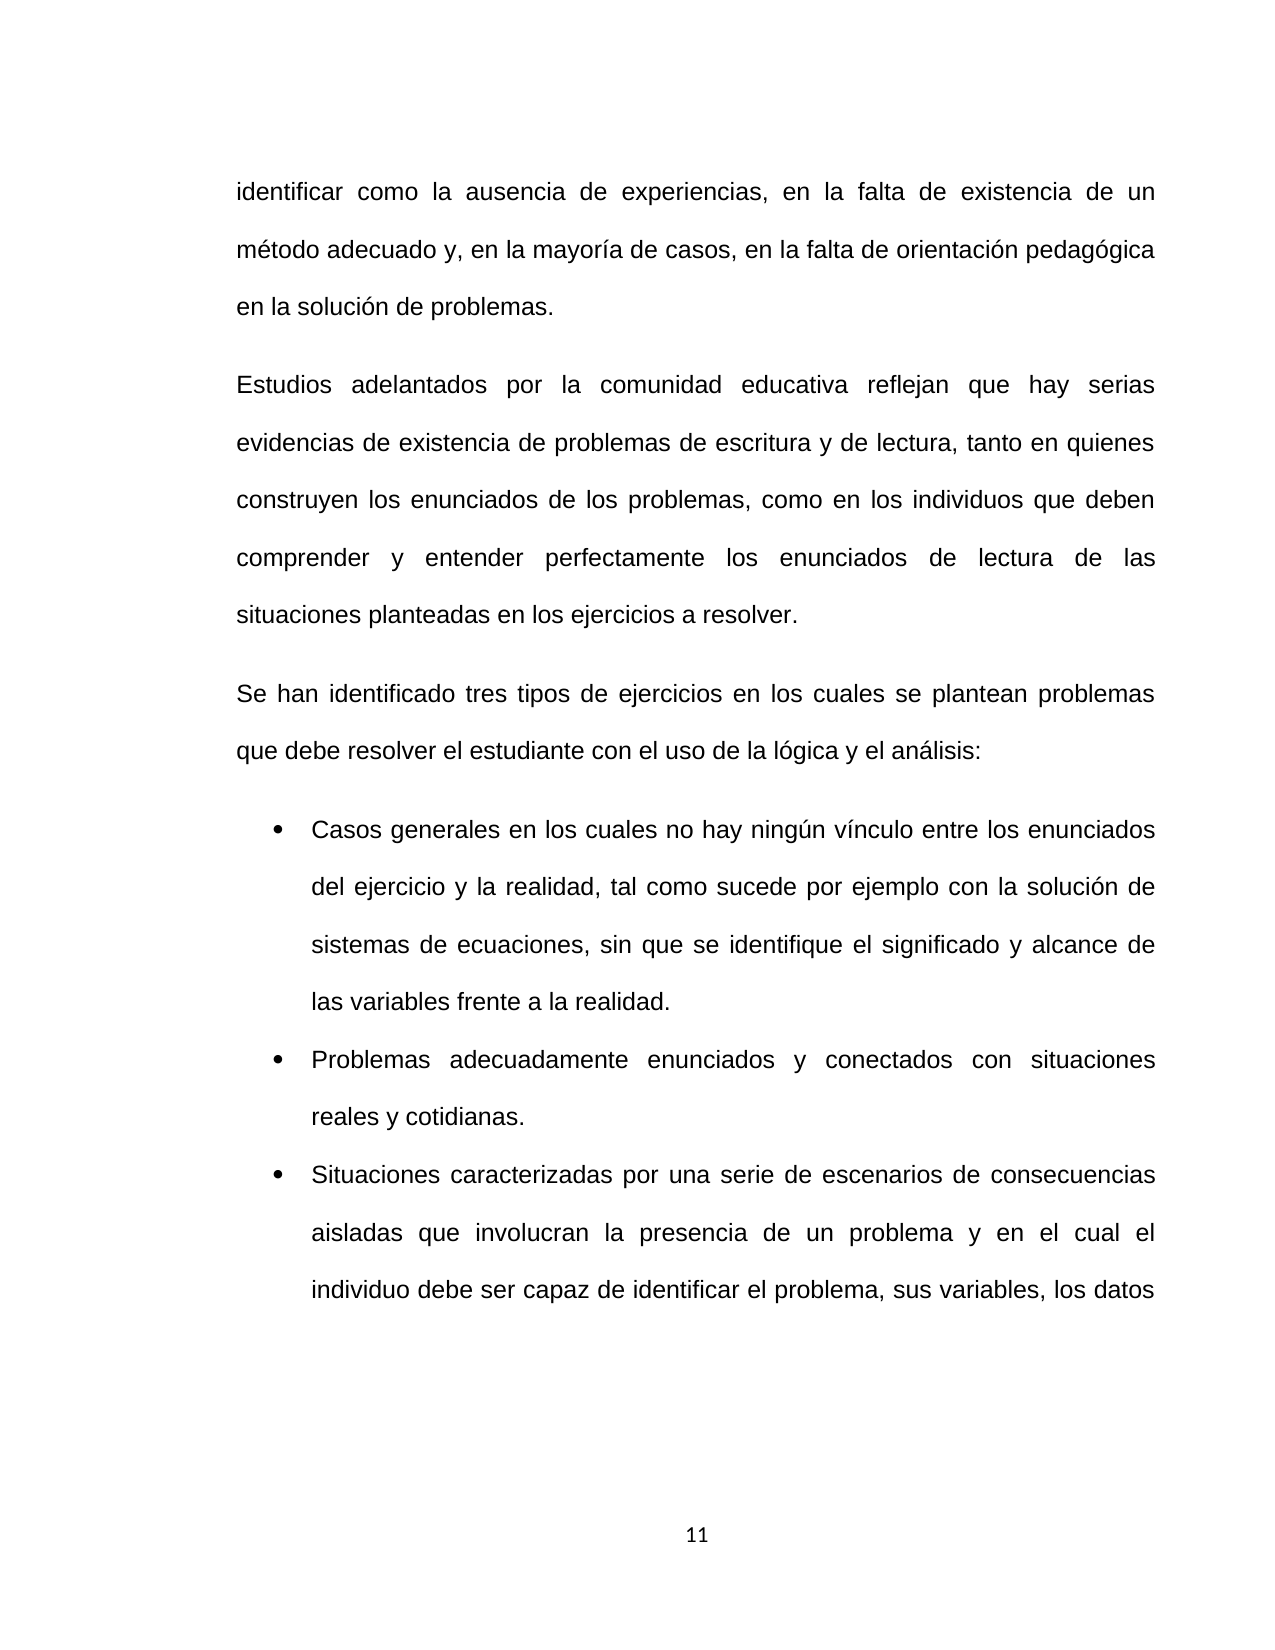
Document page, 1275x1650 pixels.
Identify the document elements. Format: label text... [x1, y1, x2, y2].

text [236, 177, 1157, 321]
text Estudios adelantados por la comunidad educativa reflejan que hay serias evidencias de existencia de problemas de escritura y de lectura, tanto en quienes construyen los enunciados de los problemas, como en los individuos que deben comprender y entender perfectamente los enunciados de lectura de las situaciones planteadas en los ejercicios a resolver. [236, 371, 1157, 629]
list Casos generales en los cuales no hay ningún vínculo entre los enunciados del ejercicio y la realidad, tal como sucede por ejemplo con la solución de sistemas de ecuaciones, sin que se identifique el significado y alcance de las variables frente a la realidad. [274, 815, 1157, 1016]
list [274, 1160, 1157, 1304]
text Se han identificado tres tipos de ejercicios en los cuales se plantean problemas que debe resolver el estudiante con el uso de la lógica y el análisis: [236, 679, 1157, 765]
list Problemas adecuadamente enunciados y conectados con situaciones reales y cotidianas. [274, 1045, 1157, 1131]
